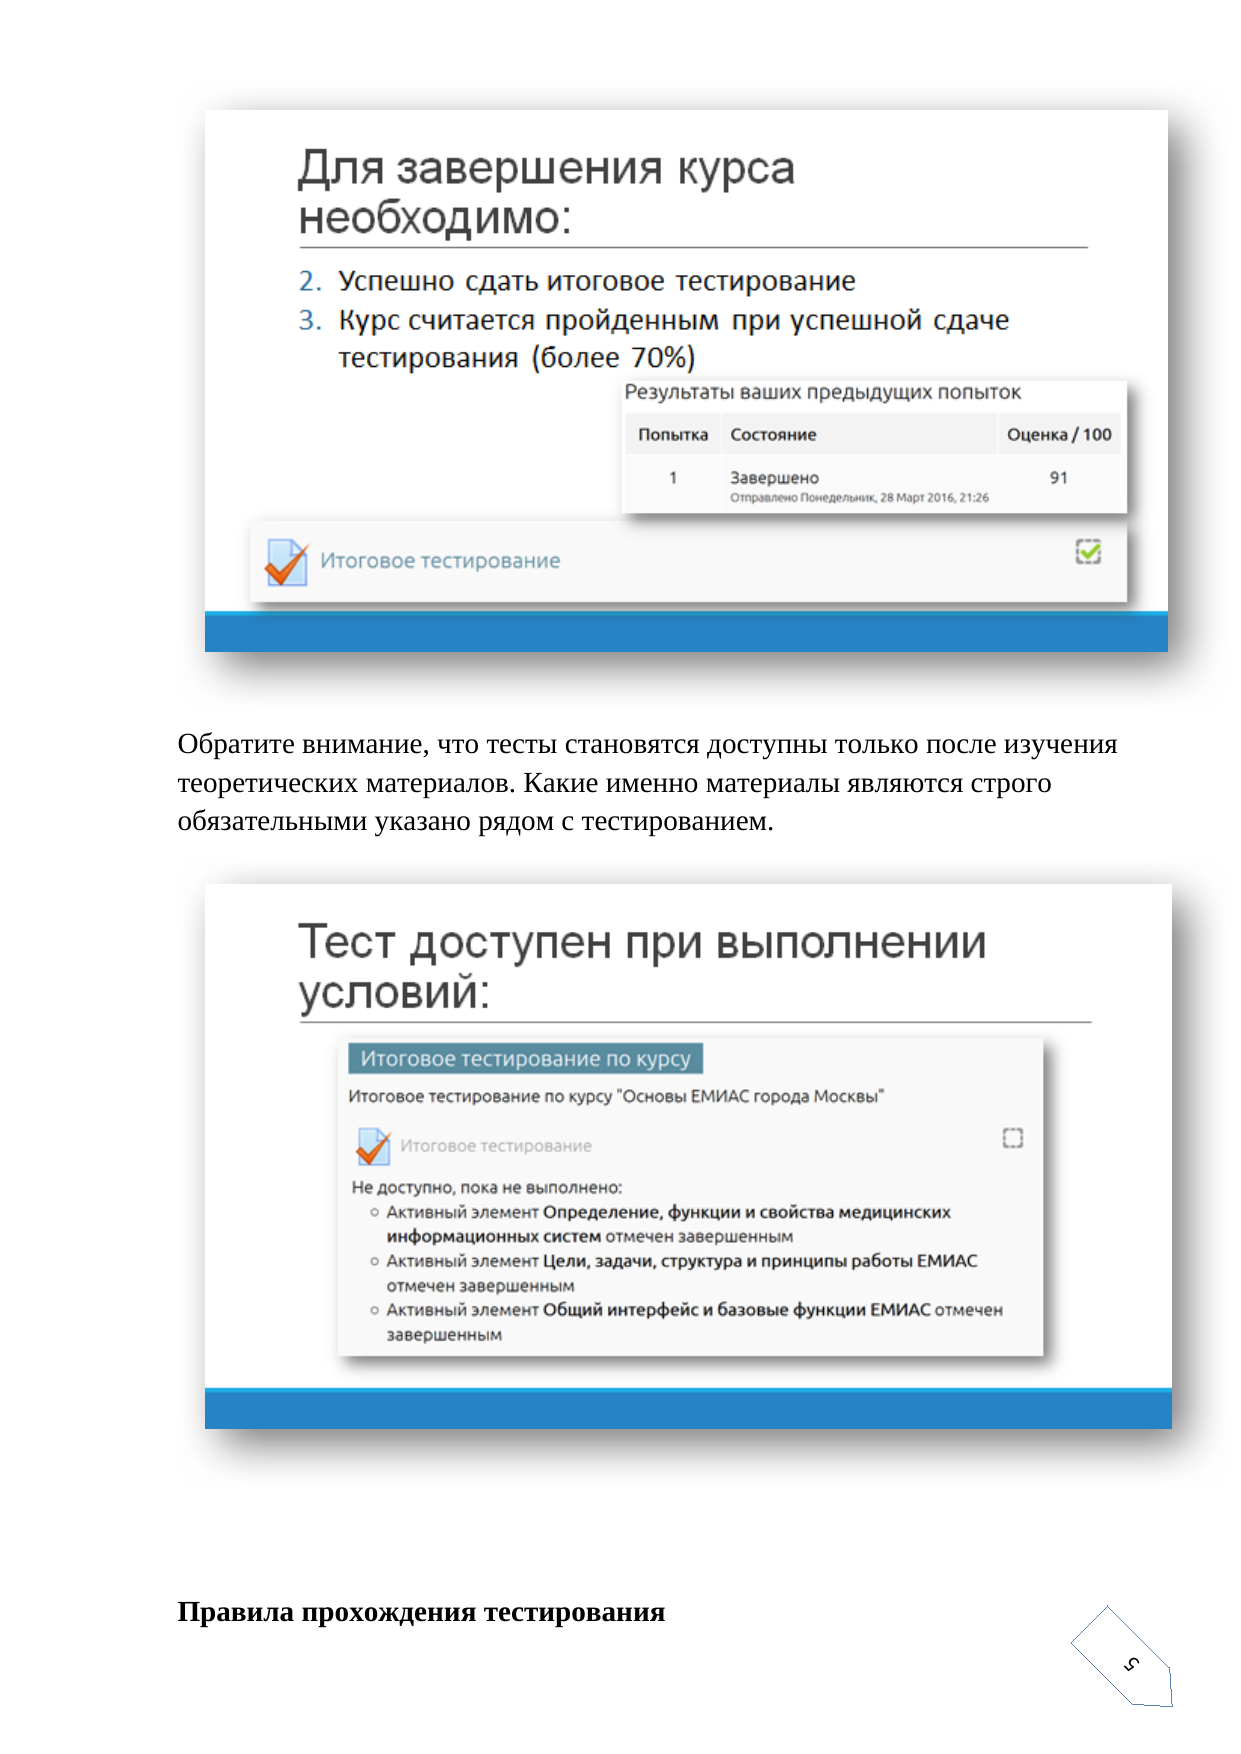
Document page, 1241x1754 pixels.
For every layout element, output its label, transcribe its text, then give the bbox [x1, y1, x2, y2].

picture [205, 110, 1168, 652]
text Обратите внимание, что тесты становятся доступны только после изучения теоретических материалов. Какие именно материалы являются строго обязательными указано рядом с тестированием. [177, 726, 1152, 837]
picture [205, 884, 1172, 1429]
text Правила прохождения тестирования [177, 1594, 1152, 1628]
